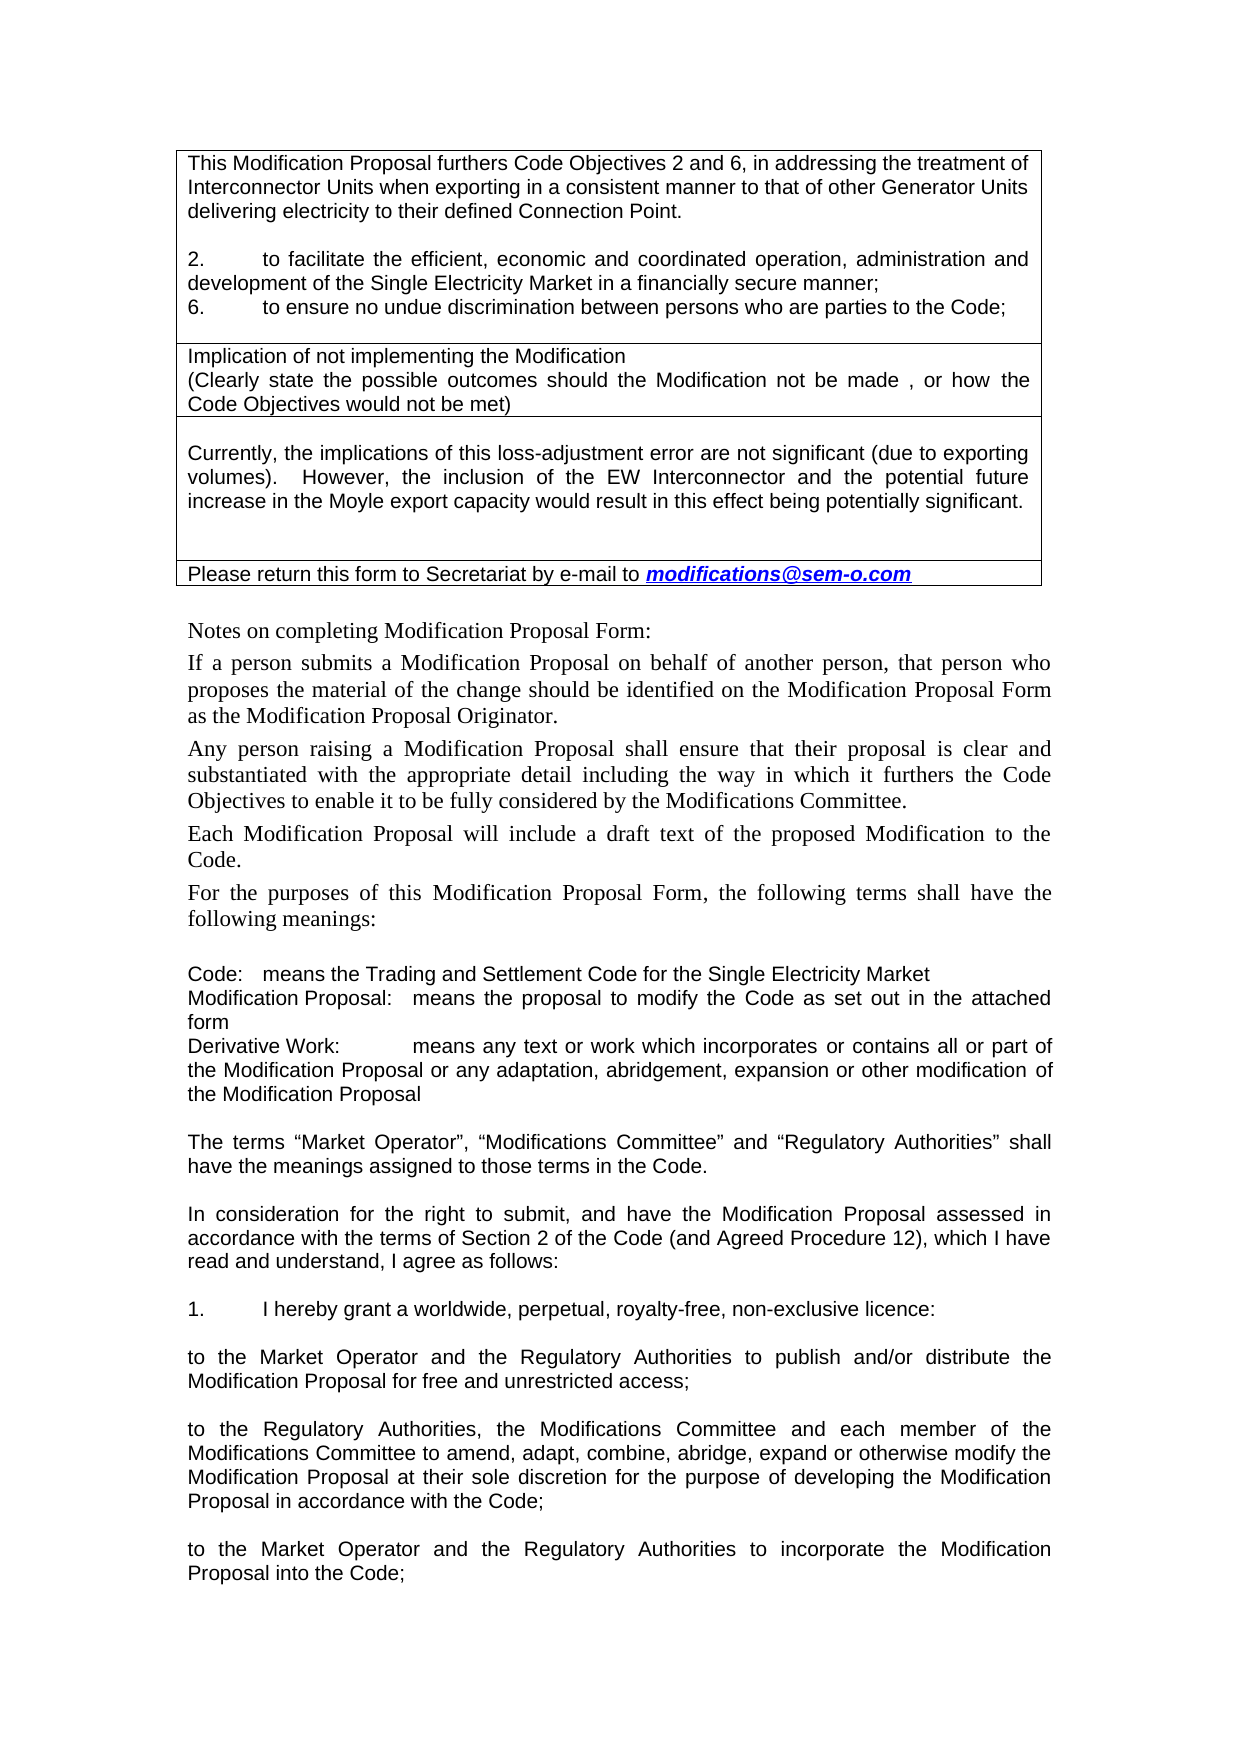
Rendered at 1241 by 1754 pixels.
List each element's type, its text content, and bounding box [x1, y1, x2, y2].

text Any person raising a Modification Proposal shall ensure that their proposal is clear and substantiated with the appropriate detail including the way in which it furthers the Code Objectives to enable it to be fully considered by the Committee. [187, 734, 1053, 814]
text to the Regulatory Authorities, the Committee and each member of the Committee to amend, adapt, combine, abridge, expand or otherwise modify the Modification Proposal at their sole discretion for the purpose of developing the Modification Proposal in accordance with the Code; [187, 1417, 1053, 1513]
text Derivative Work: means any text or work which incorporates or contains all or part of the Modification Proposal or any adaptation, abridgement, expansion or other modification of the Modification Proposal [187, 1034, 1053, 1106]
text to the Market Operator and the Regulatory Authorities to incorporate the Modification Proposal into the Code; [187, 1537, 1053, 1585]
text Modification Proposal: means the proposal to modify the Code as set out in the attached form [187, 986, 1053, 1034]
text 1. I hereby grant a worldwide, perpetual, royalty-free, non-exclusive licence: [187, 1297, 1053, 1321]
text For the purposes of this Modification Proposal Form, the following terms shall have the following meanings: [187, 879, 1053, 932]
table_cell Currently, the implications of this loss-adjustment error are not significant (due to exporting volumes). However, the inclusion of the EW Interconnector and the potential future increase in the Moyle export capacity would result in this effect being potentially significant. [177, 417, 1041, 560]
text In consideration for the right to submit, and have the Modification Proposal assessed in accordance with the terms of Section 2 of the Code (and Agreed Procedure 12), which I have read and understand, I agree as follows: [187, 1201, 1053, 1273]
table_cell Please return this form to Secretariat by e-mail to modifications@sem-o.com [177, 561, 1041, 585]
text Each Modification Proposal will include a draft text of the proposed Modification to the Code. [187, 820, 1053, 873]
text Code: means the Trading and Settlement Code for the Single Electricity Market [187, 962, 1053, 986]
text The terms “Market Operator”, “ Committee” and “Regulatory Authorities” shall have the meanings assigned to those terms in the Code. [187, 1129, 1053, 1177]
text Notes on completing Modification Proposal Form: [187, 617, 1053, 643]
text to the Market Operator and the Regulatory Authorities to publish and/or distribute the Modification Proposal for free and unrestricted access; [187, 1345, 1053, 1393]
text If a person submits a Modification Proposal on behalf of another person, that person who proposes the material of the change should be identified on the Modification Proposal Form as the Modification Proposal Originator. [187, 649, 1053, 728]
table_cell Implication of not implementing the Modification (Clearly state the possible outcomes should the Modification not be made , or how the Code Objectives would not be met) [177, 344, 1041, 416]
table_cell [177, 151, 1041, 343]
